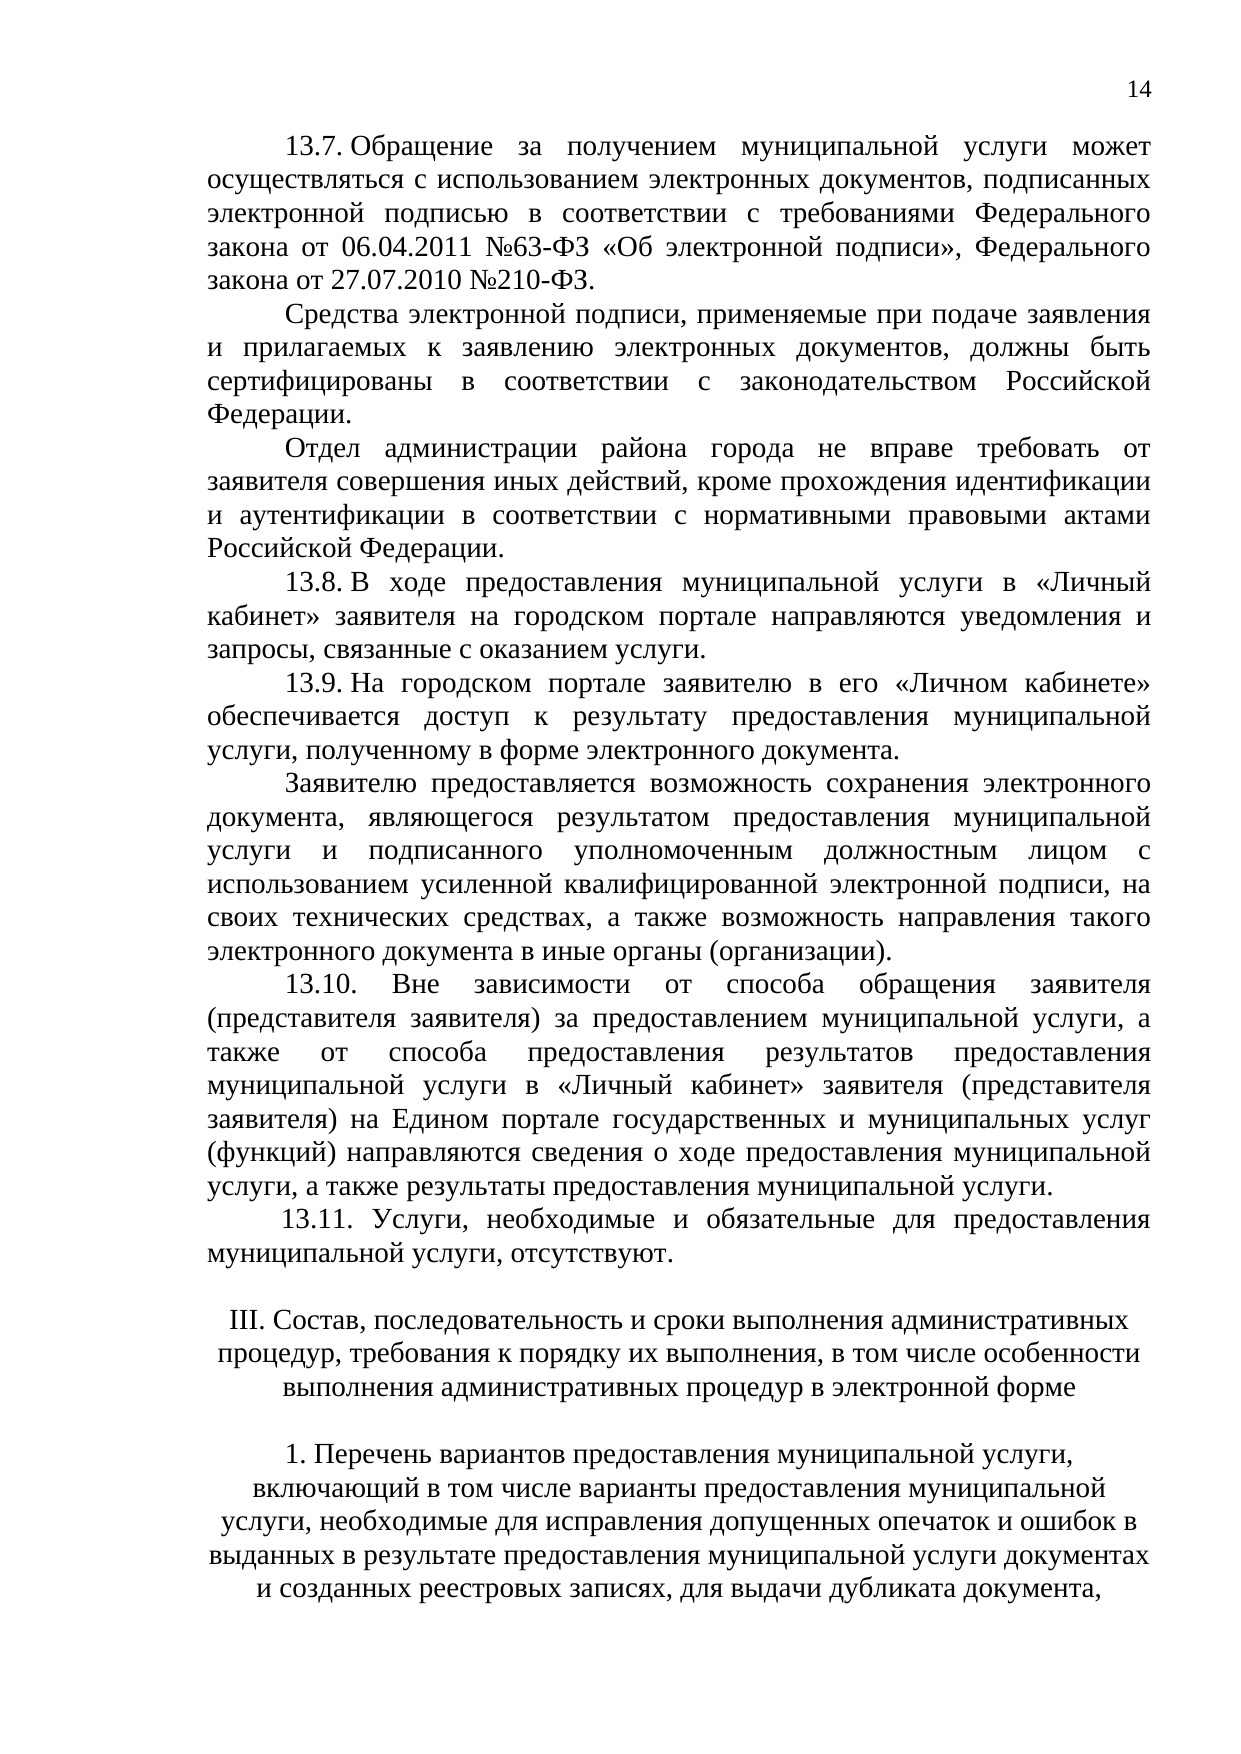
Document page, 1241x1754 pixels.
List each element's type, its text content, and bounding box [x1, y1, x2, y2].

text 13.10. Вне зависимости от способа обращения заявителя (представителя заявителя) за предоставлением муниципальной услуги, а также от способа предоставления результатов предоставления муниципальной услуги в «Личный кабинет» заявителя (представителя заявителя) на Едином портале государственных и муниципальных услуг (функций) направляются сведения о ходе предоставления муниципальной услуги, а также результаты предоставления муниципальной услуги. [207, 967, 1152, 1201]
text 13.9. На городском портале заявителю в его «Личном кабинете» обеспечивается доступ к результату предоставления муниципальной услуги, полученному в форме электронного документа. [207, 665, 1152, 765]
text 13.8. В ходе предоставления муниципальной услуги в «Личный кабинет» заявителя на городском портале направляются уведомления и запросы, связанные с оказанием услуги. [207, 564, 1152, 665]
text Средства электронной подписи, применяемые при подаче заявления и прилагаемых к заявлению электронных документов, должны быть сертифицированы в соответствии с законодательством Российской Федерации. [207, 296, 1152, 430]
text Отдел администрации района города не вправе требовать от заявителя совершения иных действий, кроме прохождения идентификации и аутентификации в соответствии с нормативными правовыми актами Российской Федерации. [207, 430, 1152, 564]
text III. Состав, последовательность и сроки выполнения административных процедур, требования к порядку их выполнения, в том числе особенности выполнения административных процедур в электронной форме [207, 1302, 1152, 1403]
text 13.11. Услуги, необходимые и обязательные для предоставления муниципальной услуги, отсутствуют. [207, 1201, 1152, 1268]
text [207, 1436, 1152, 1604]
text 13.7. Обращение за получением муниципальной услуги может осуществляться с использованием электронных документов, подписанных электронной подписью в соответствии с требованиями Федерального закона от 06.04.2011 №63-ФЗ «Об электронной подписи», Федерального закона от 27.07.2010 №210-ФЗ. [207, 128, 1152, 296]
text Заявителю предоставляется возможность сохранения электронного документа, являющегося результатом предоставления муниципальной услуги и подписанного уполномоченным должностным лицом с использованием усиленной квалифицированной электронной подписи, на своих технических средствах, а также возможность направления такого электронного документа в иные органы (организации). [207, 765, 1152, 967]
